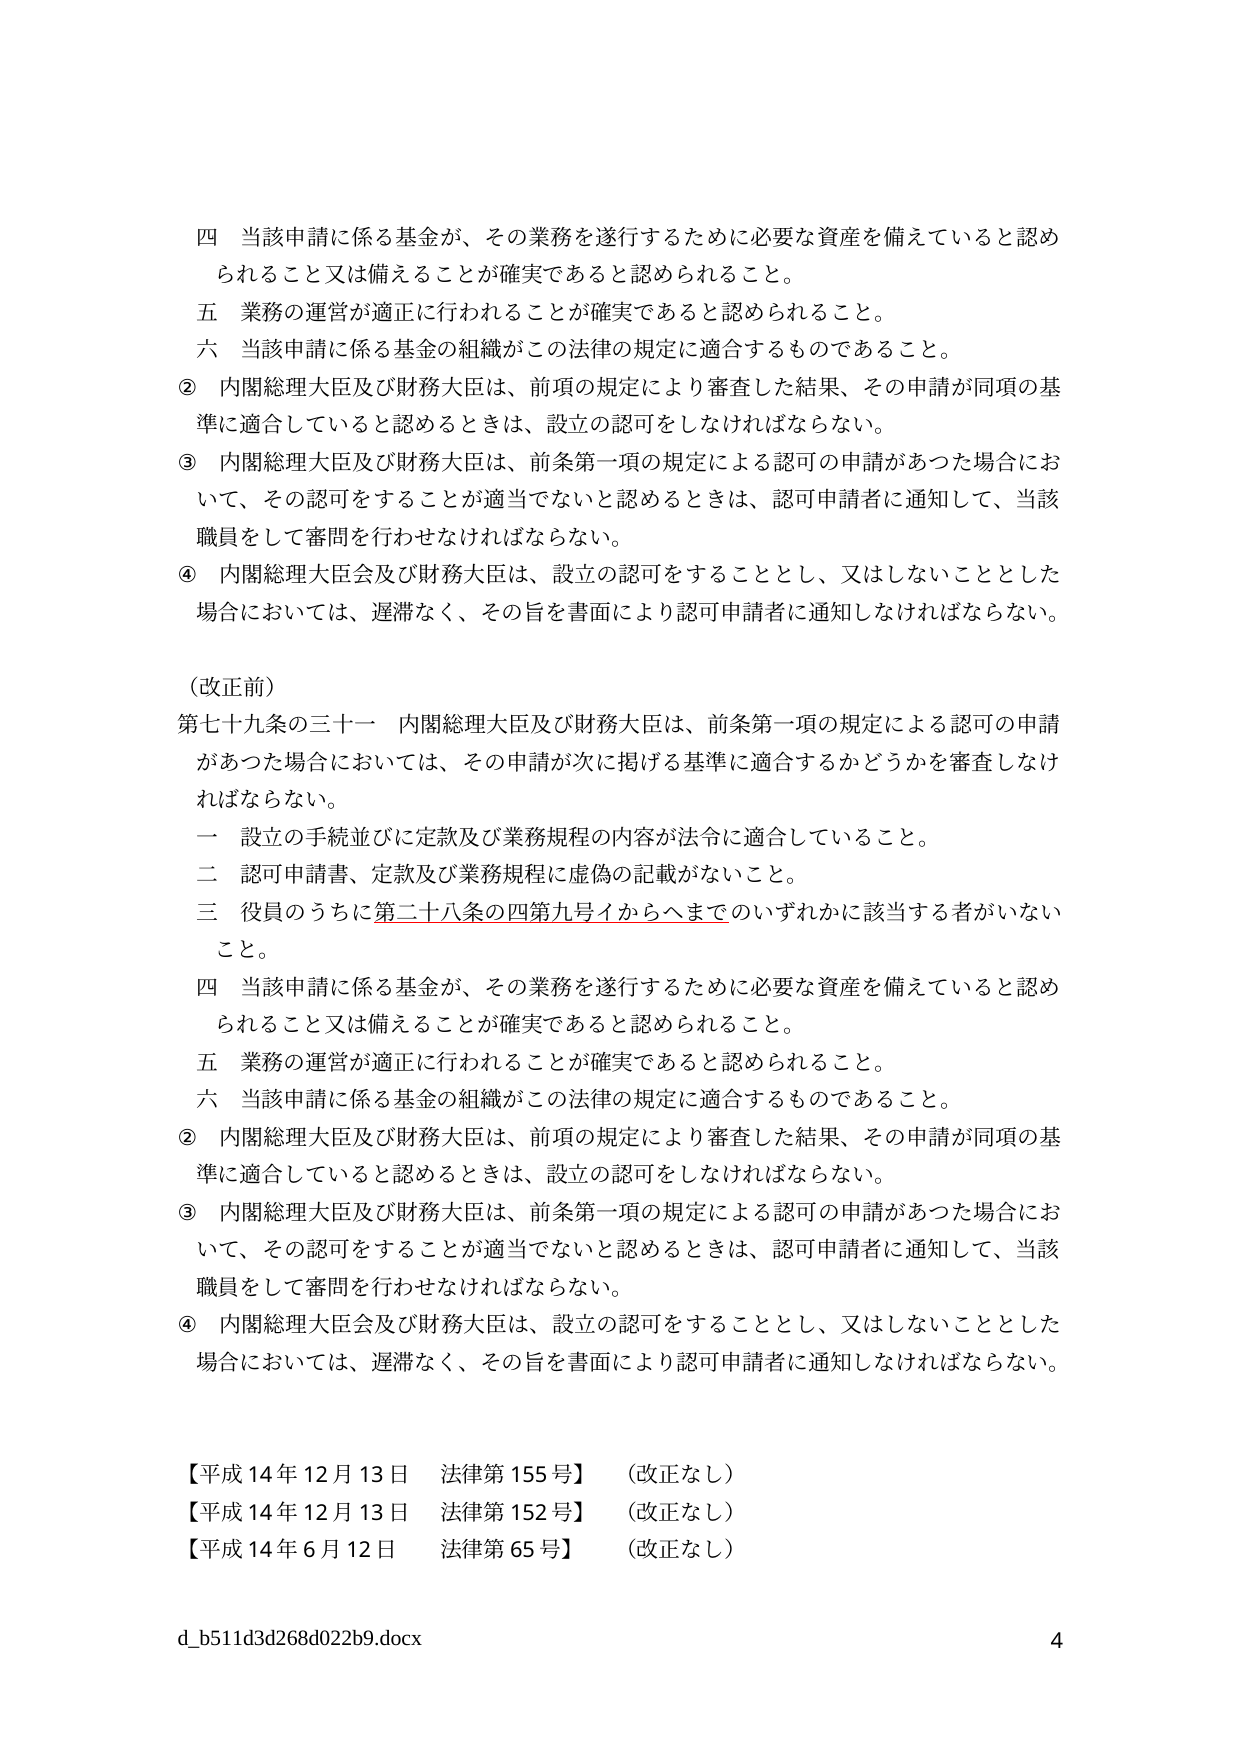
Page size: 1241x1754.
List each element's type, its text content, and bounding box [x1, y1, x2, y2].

text （改正前） [177, 667, 1063, 704]
text 【平成14年12月13日 法律第155号】 （改正なし） [177, 1454, 1063, 1492]
text 四 当該申請に係る基金が、その業務を遂行するために必要な資産を備えていると認められること又は備えることが確実であると認められること。 [196, 967, 1063, 1042]
text 【平成14年6月12日 法律第65号】 （改正なし） [177, 1529, 1063, 1567]
text ② 内閣総理大臣及び財務大臣は、前項の規定により審査した結果、その申請が同項の基準に適合していると認めるときは、設立の認可をしなければならない。 [177, 1117, 1063, 1192]
text ④ 内閣総理大臣会及び財務大臣は、設立の認可をすることとし、又はしないこととした場合においては、遅滞なく、その旨を書面により認可申請者に通知しなければならない。 [177, 1304, 1063, 1379]
text 六 当該申請に係る基金の組織がこの法律の規定に適合するものであること。 [196, 329, 1063, 367]
text 一 設立の手続並びに定款及び業務規程の内容が法令に適合していること。 [196, 817, 1063, 854]
text 三 役員のうちに第二十八条の四第九号イからヘまでのいずれかに該当する者がいないこと。 [196, 892, 1063, 967]
text 四 当該申請に係る基金が、その業務を遂行するために必要な資産を備えていると認められること又は備えることが確実であると認められること。 [196, 217, 1063, 292]
text ③ 内閣総理大臣及び財務大臣は、前条第一項の規定による認可の申請があつた場合において、その認可をすることが適当でないと認めるときは、認可申請者に通知して、当該職員をして審問を行わせなければならない。 [177, 1192, 1063, 1304]
text 第七十九条の三十一 内閣総理大臣及び財務大臣は、前条第一項の規定による認可の申請があつた場合においては、その申請が次に掲げる基準に適合するかどうかを審査しなければならない。 [177, 704, 1063, 817]
text 五 業務の運営が適正に行われることが確実であると認められること。 [196, 292, 1063, 329]
text 六 当該申請に係る基金の組織がこの法律の規定に適合するものであること。 [196, 1079, 1063, 1117]
text 【平成14年12月13日 法律第152号】 （改正なし） [177, 1492, 1063, 1529]
text 二 認可申請書、定款及び業務規程に虚偽の記載がないこと。 [196, 854, 1063, 892]
text ④ 内閣総理大臣会及び財務大臣は、設立の認可をすることとし、又はしないこととした場合においては、遅滞なく、その旨を書面により認可申請者に通知しなければならない。 [177, 554, 1063, 629]
text ③ 内閣総理大臣及び財務大臣は、前条第一項の規定による認可の申請があつた場合において、その認可をすることが適当でないと認めるときは、認可申請者に通知して、当該職員をして審問を行わせなければならない。 [177, 442, 1063, 554]
text 五 業務の運営が適正に行われることが確実であると認められること。 [196, 1042, 1063, 1079]
text ② 内閣総理大臣及び財務大臣は、前項の規定により審査した結果、その申請が同項の基準に適合していると認めるときは、設立の認可をしなければならない。 [177, 367, 1063, 442]
